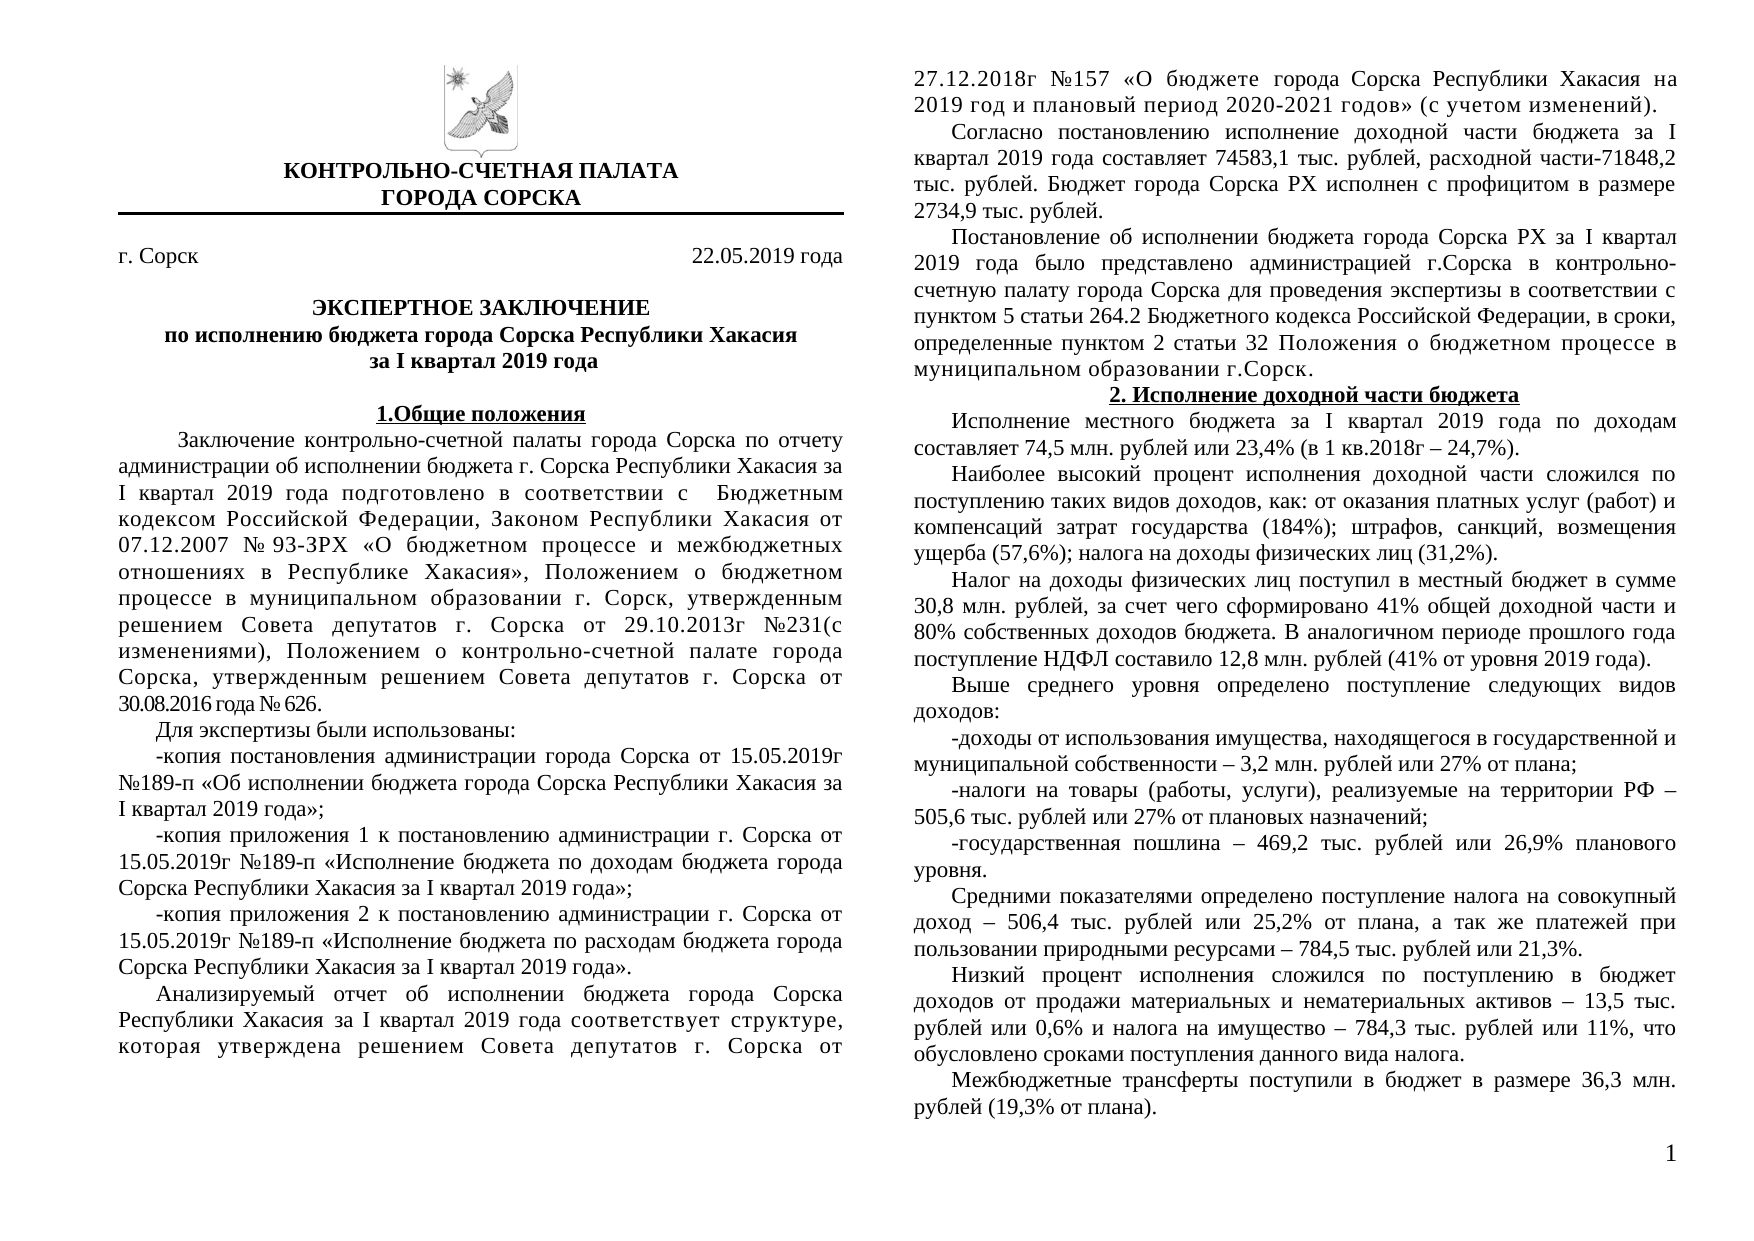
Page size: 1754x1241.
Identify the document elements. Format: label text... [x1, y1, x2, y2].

text Анализируемый отчет об исполнении бюджета города Сорска Республики Хакасия за I квартал 2019 года соответствует структуре, которая утверждена решением Совета депутатов г. Сорска от 27.12.2018г №157 «О бюджете города Сорска Республики Хакасия на 2019 год и плановый период 2020-2021 годов» (с учетом изменений). [118, 979, 844, 1059]
text 1.Общие положения [118, 400, 844, 426]
picture [444, 65, 518, 158]
text Межбюджетные трансферты поступили в бюджет в размере 36,3 млн. рублей (19,3% от плана). [914, 1066, 1677, 1119]
text Выше среднего уровня определено поступление следующих видов доходов: [914, 671, 1677, 724]
text г. Сорск 22.05.2019 года [118, 242, 844, 268]
text 2. Исполнение доходной части бюджета [914, 381, 1677, 408]
text Согласно постановлению исполнение доходной части бюджета за I квартал 2019 года составляет 74583,1 тыс. рублей, расходной части-71848,2 тыс. рублей. Бюджет города Сорска РХ исполнен с профицитом в размере 2734,9 тыс. рублей. [914, 118, 1677, 223]
text Средними показателями определено поступление налога на совокупный доход – 506,4 тыс. рублей или 25,2% от плана, а так же платежей при пользовании природными ресурсами – 784,5 тыс. рублей или 21,3%. [914, 882, 1677, 961]
text -копия приложения 1 к постановлению администрации г. Сорска от 15.05.2019г №189-п «Исполнение бюджета по доходам бюджета города Сорска Республики Хакасия за I квартал 2019 года»; [118, 821, 844, 901]
text -государственная пошлина – 469,2 тыс. рублей или 26,9% планового уровня. [914, 829, 1677, 882]
text КОНТРОЛЬНО-СЧЕТНАЯ ПАЛАТА [118, 157, 844, 184]
text за I квартал 2019 года [118, 347, 844, 373]
text -доходы от использования имущества, находящегося в государственной и муниципальной собственности – 3,2 млн. рублей или 27% от плана; [914, 724, 1677, 777]
text Низкий процент исполнения сложился по поступлению в бюджет доходов от продажи материальных и нематериальных активов – 13,5 тыс. рублей или 0,6% и налога на имущество – 784,3 тыс. рублей или 11%, что обусловлено сроками поступления данного вида налога. [914, 961, 1677, 1066]
text Заключение контрольно-счетной палаты города Сорска по отчету администрации об исполнении бюджета г. Сорска Республики Хакасия за I квартал 2019 года подготовлено в соответствии с Бюджетным кодексом Российской Федерации, Законом Республики Хакасия от 07.12.2007 № 93-ЗРХ «О бюджетном процессе и межбюджетных отношениях в Республике Хакасия», Положением о бюджетном процессе в муниципальном образовании г. Сорск, утвержденным решением Совета депутатов г. Сорска от 29.10.2013г №231(с изменениями), Положением о контрольно-счетной палате города Сорска, утвержденным решением Совета депутатов г. Сорска от 30.08.2016 года № 626. [118, 426, 844, 716]
text по исполнению бюджета города Сорска Республики Хакасия [118, 321, 844, 347]
text Наиболее высокий процент исполнения доходной части сложился по поступлению таких видов доходов, как: от оказания платных услуг (работ) и компенсаций затрат государства (184%); штрафов, санкций, возмещения ущерба (57,6%); налога на доходы физических лиц (31,2%). [914, 460, 1677, 566]
text Постановление об исполнении бюджета города Сорска РХ за I квартал 2019 года было представлено администрацией г.Сорска в контрольно-счетную палату города Сорска для проведения экспертизы в соответствии с пунктом 5 статьи 264.2 Бюджетного кодекса Российской Федерации, в сроки, определенные пунктом 2 статьи 32 Положения о бюджетном процессе в муниципальном образовании г.Сорск. [914, 223, 1677, 381]
text -копия приложения 2 к постановлению администрации г. Сорска от 15.05.2019г №189-п «Исполнение бюджета по расходам бюджета города Сорска Республики Хакасия за I квартал 2019 года». [118, 901, 844, 979]
text -копия постановления администрации города Сорска от 15.05.2019г №189-п «Об исполнении бюджета города Сорска Республики Хакасия за I квартал 2019 года»; [118, 742, 844, 821]
text ГОРОДА СОРСКА [118, 184, 844, 212]
text Налог на доходы физических лиц поступил в местный бюджет в сумме 30,8 млн. рублей, за счет чего сформировано 41% общей доходной части и 80% собственных доходов бюджета. В аналогичном периоде прошлого года поступление НДФЛ составило 12,8 млн. рублей (41% от уровня 2019 года). [914, 566, 1677, 671]
text Для экспертизы были использованы: [118, 716, 844, 742]
text -налоги на товары (работы, услуги), реализуемые на территории РФ – 505,6 тыс. рублей или 27% от плановых назначений; [914, 777, 1677, 829]
text ЭКСПЕРТНОЕ ЗАКЛЮЧЕНИЕ [118, 294, 844, 321]
text Исполнение местного бюджета за I квартал 2019 года по доходам составляет 74,5 млн. рублей или 23,4% (в 1 кв.2018г – 24,7%). [914, 408, 1677, 460]
text Анализируемый отчет об исполнении бюджета города Сорска Республики Хакасия за I квартал 2019 года соответствует структуре, которая утверждена решением Совета депутатов г. Сорска от 27.12.2018г №157 «О бюджете города Сорска Республики Хакасия на 2019 год и плановый период 2020-2021 годов» (с учетом изменений). [914, 65, 1677, 118]
